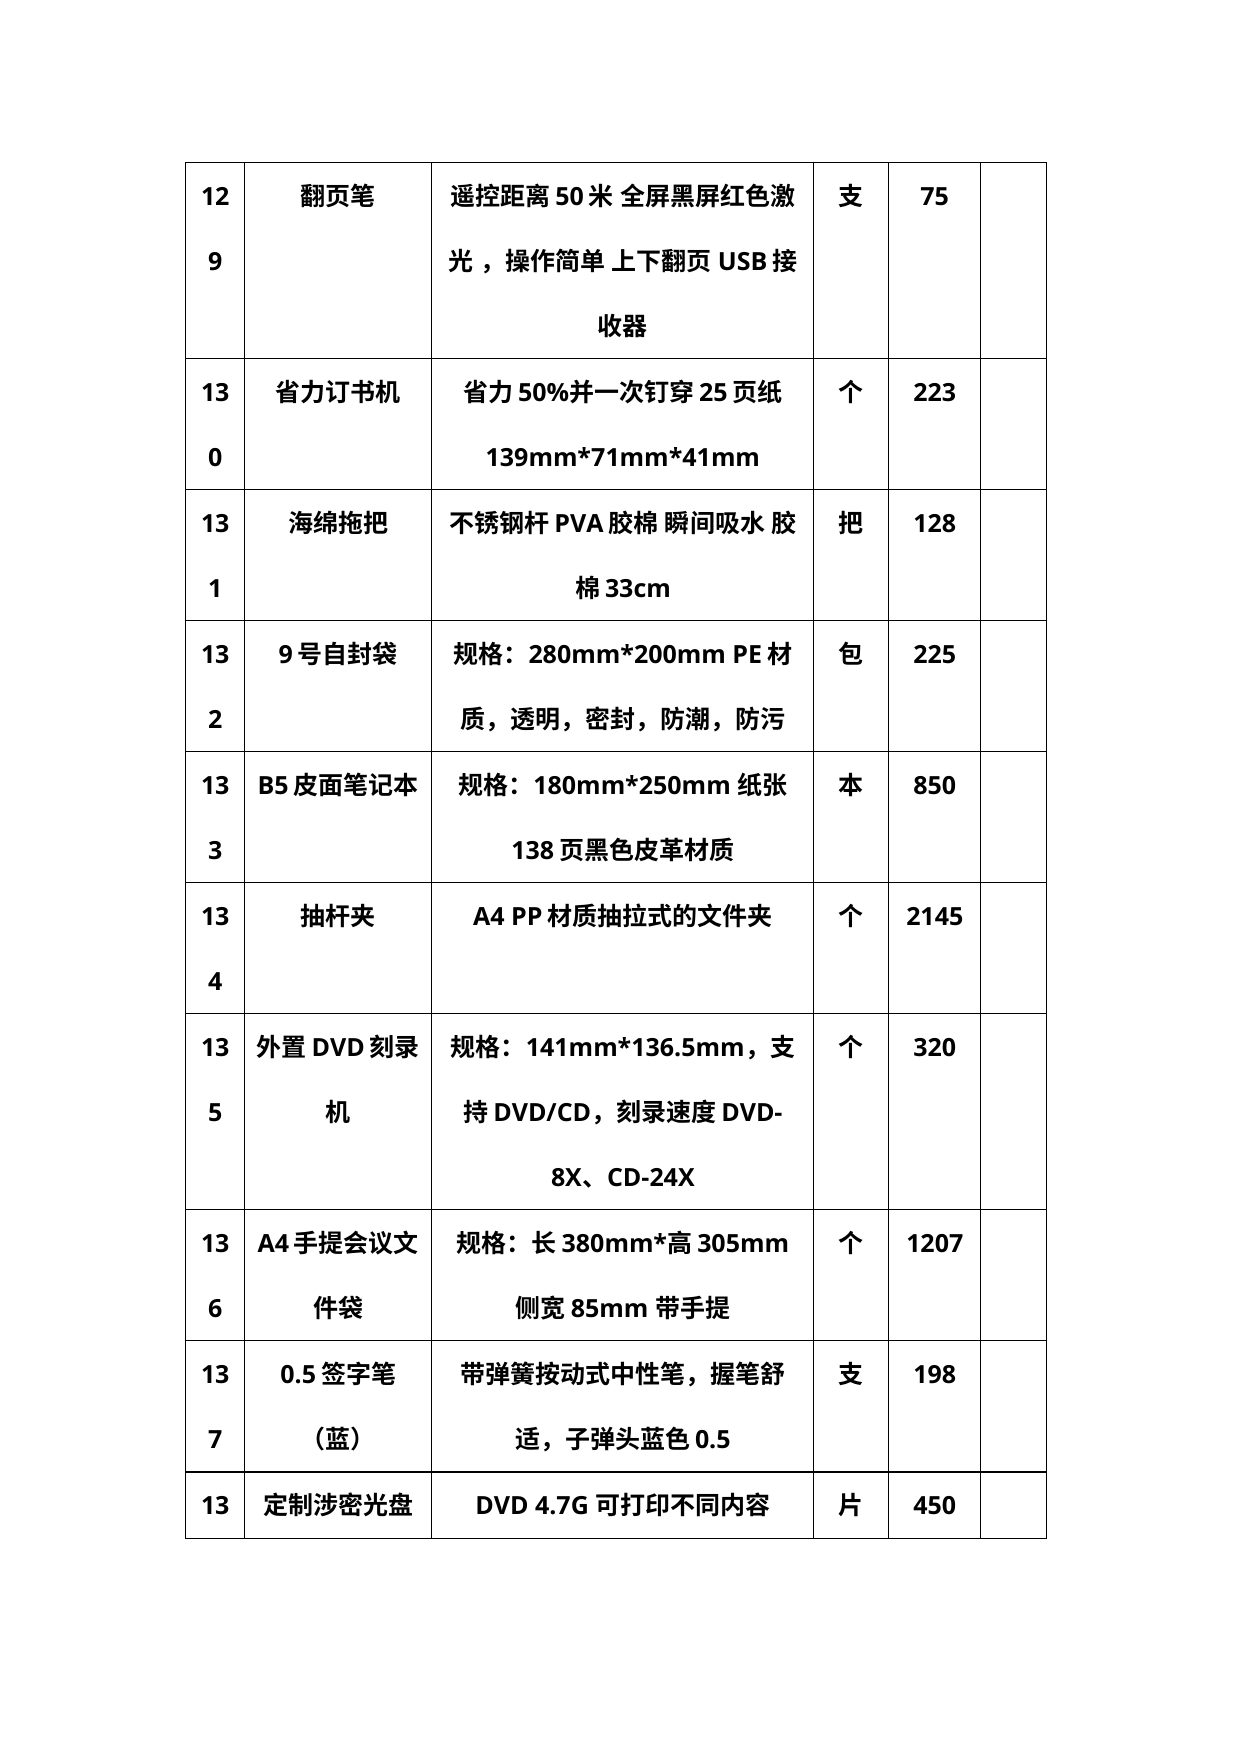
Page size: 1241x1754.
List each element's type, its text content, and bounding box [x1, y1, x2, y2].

table_cell 225 [889, 621, 980, 751]
table_cell 规格：141mm*136.5mm，支持DVD/CD，刻录速度DVD-8X、CD-24X [432, 1014, 813, 1209]
table_cell 223 [889, 359, 980, 489]
table_cell 省力50%并一次钉穿25页纸139mm*71mm*41mm [432, 359, 813, 489]
table_cell 个 [814, 1210, 888, 1340]
table_cell 本 [814, 752, 888, 882]
table_cell 个 [814, 359, 888, 489]
table_cell 抽杆夹 [245, 883, 431, 1013]
table_cell 1207 [889, 1210, 980, 1340]
table_cell 省力订书机 [245, 359, 431, 489]
table_cell 支 [814, 1341, 888, 1471]
table_cell 片 [814, 1473, 888, 1537]
table_cell 137 [186, 1341, 244, 1471]
table_cell 135 [186, 1014, 244, 1209]
table_cell A4 PP材质抽拉式的文件夹 [432, 883, 813, 1013]
table_cell DVD 4.7G 可打印不同内容 [432, 1473, 813, 1537]
table_cell 支 [814, 163, 888, 358]
table_cell [981, 883, 1046, 1013]
table_cell 规格：180mm*250mm 纸张138页黑色皮革材质 [432, 752, 813, 882]
table_cell 9号自封袋 [245, 621, 431, 751]
table_cell 规格：280mm*200mm PE材质，透明，密封，防潮，防污 [432, 621, 813, 751]
table_cell 带弹簧按动式中性笔，握笔舒适，子弹头蓝色0.5 [432, 1341, 813, 1471]
table_cell 138 [186, 1473, 244, 1537]
table_cell 包 [814, 621, 888, 751]
table_cell A4手提会议文件袋 [245, 1210, 431, 1340]
table_cell 海绵拖把 [245, 490, 431, 620]
table_cell 2145 [889, 883, 980, 1013]
table_cell 翻页笔 [245, 163, 431, 358]
table_cell 0.5签字笔（蓝） [245, 1341, 431, 1471]
table_cell [981, 163, 1046, 358]
table_cell 134 [186, 883, 244, 1013]
table_cell 133 [186, 752, 244, 882]
table_cell 75 [889, 163, 980, 358]
table_cell [981, 621, 1046, 751]
table_cell 遥控距离50米 全屏黑屏红色激光 ，操作简单 上下翻页 USB接收器 [432, 163, 813, 358]
table_cell 130 [186, 359, 244, 489]
table_cell [981, 1341, 1046, 1471]
table_cell 129 [186, 163, 244, 358]
table_cell 198 [889, 1341, 980, 1471]
table_cell [981, 1473, 1046, 1537]
table_cell 不锈钢杆PVA胶棉 瞬间吸水 胶棉33cm [432, 490, 813, 620]
table_cell 个 [814, 1014, 888, 1209]
table_cell [981, 1210, 1046, 1340]
table_cell 个 [814, 883, 888, 1013]
table_cell 外置DVD刻录机 [245, 1014, 431, 1209]
table_cell [981, 1014, 1046, 1209]
table_cell [981, 359, 1046, 489]
table_cell 450 [889, 1473, 980, 1537]
table_cell 定制涉密光盘 [245, 1473, 431, 1537]
table_cell 850 [889, 752, 980, 882]
table_cell 132 [186, 621, 244, 751]
table_cell 320 [889, 1014, 980, 1209]
table_cell [981, 752, 1046, 882]
table_cell 136 [186, 1210, 244, 1340]
table_cell 131 [186, 490, 244, 620]
table_cell 128 [889, 490, 980, 620]
table_cell B5皮面笔记本 [245, 752, 431, 882]
table_cell 规格：长380mm*高305mm 侧宽85mm 带手提 [432, 1210, 813, 1340]
table_cell [981, 490, 1046, 620]
table_cell 把 [814, 490, 888, 620]
